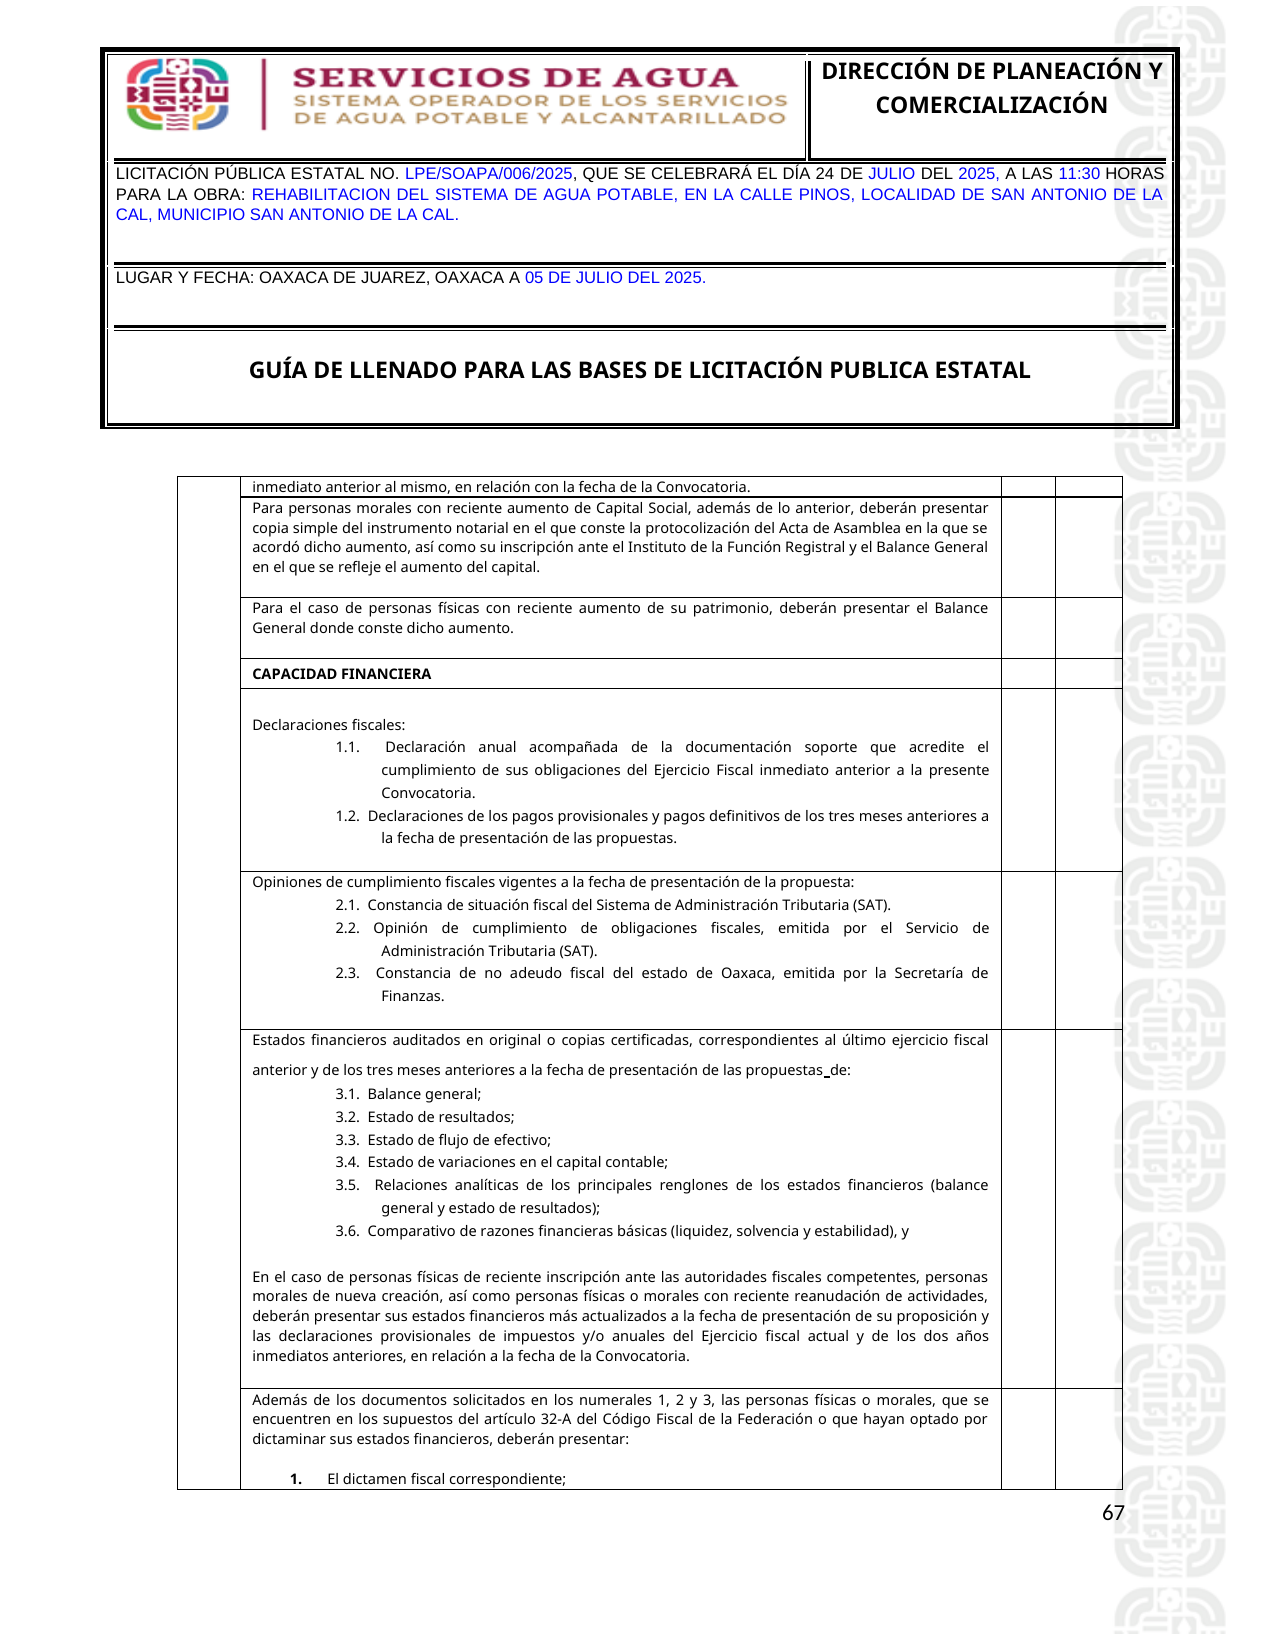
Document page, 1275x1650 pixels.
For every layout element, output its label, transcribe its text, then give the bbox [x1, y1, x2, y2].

table_cell [1002, 1030, 1055, 1388]
table_cell [1002, 689, 1055, 871]
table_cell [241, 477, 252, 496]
picture [122, 55, 796, 143]
table_cell [1056, 477, 1122, 496]
table_cell Declaraciones fiscales: 1.1. Declaración anual acompañada de la documentación soporte que acredite el cumplimiento de sus obligaciones del Ejercicio Fiscal inmediato anterior a la presente Convocatoria. 1.2. Declaraciones de los pagos provisionales y pagos definitivos de los tres meses anteriores a la fecha de presentación de las propuestas. [241, 689, 1001, 871]
table_cell [1002, 598, 1055, 658]
table_cell [1002, 872, 1055, 1029]
table_cell [1056, 1389, 1122, 1489]
table_cell [1056, 498, 1122, 597]
picture [1099, 6, 1229, 1634]
table_cell Opiniones de cumplimiento fiscales vigentes a la fecha de presentación de la propuesta: 2.1. Constancia de situación fiscal del Sistema de Administración Tributaria (SAT). 2.2. Opinión de cumplimiento de obligaciones fiscales, emitida por el Servicio de Administración Tributaria (SAT). 2.3. Constancia de no adeudo fiscal del estado de Oaxaca, emitida por la Secretaría de Finanzas. [241, 872, 1001, 1029]
table_cell [1002, 659, 1055, 688]
picture [1099, 190, 1105, 199]
table_cell [1056, 659, 1122, 688]
table_cell CAPACIDAD FINANCIERA [241, 659, 1001, 688]
table_cell [1056, 598, 1122, 658]
table_cell [1002, 477, 1055, 496]
table_cell [1056, 1030, 1122, 1388]
table_cell [1002, 1389, 1055, 1489]
picture [1099, 52, 1175, 427]
table_cell Estados financieros auditados en original o copias certificadas, correspondientes al último ejercicio fiscal anterior y de los tres meses anteriores a la fecha de presentación de las propuestas de: 3.1. Balance general; 3.2. Estado de resultados; 3.3. Estado de flujo de efectivo; 3.4. Estado de variaciones en el capital contable; 3.5. Relaciones analíticas de los principales renglones de los estados financieros (balance general y estado de resultados); 3.6. Comparativo de razones financieras básicas (liquidez, solvencia y estabilidad), y En el caso de personas físicas de reciente inscripción ante las autoridades fiscales competentes, personas morales de nueva creación, así como personas físicas o morales con reciente reanudación de actividades, deberán presentar sus estados financieros más actualizados a la fecha de presentación de su proposición y las declaraciones provisionales de impuestos y/o anuales del Ejercicio fiscal actual y de los dos años inmediatos anteriores, en relación a la fecha de la Convocatoria. [241, 1030, 1001, 1388]
table_cell [1056, 872, 1122, 1029]
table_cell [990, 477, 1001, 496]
table_cell Para el caso de personas físicas con reciente aumento de su patrimonio, deberán presentar el Balance General donde conste dicho aumento. [241, 598, 1001, 658]
table_cell [1056, 689, 1122, 871]
table_cell [1002, 498, 1055, 597]
table_cell Para personas morales con reciente aumento de Capital Social, además de lo anterior, deberán presentar copia simple del instrumento notarial en el que conste la protocolización del Acta de Asamblea en la que se acordó dicho aumento, así como su inscripción ante el Instituto de la Función Registral y el Balance General en el que se refleje el aumento del capital. [241, 498, 1001, 597]
